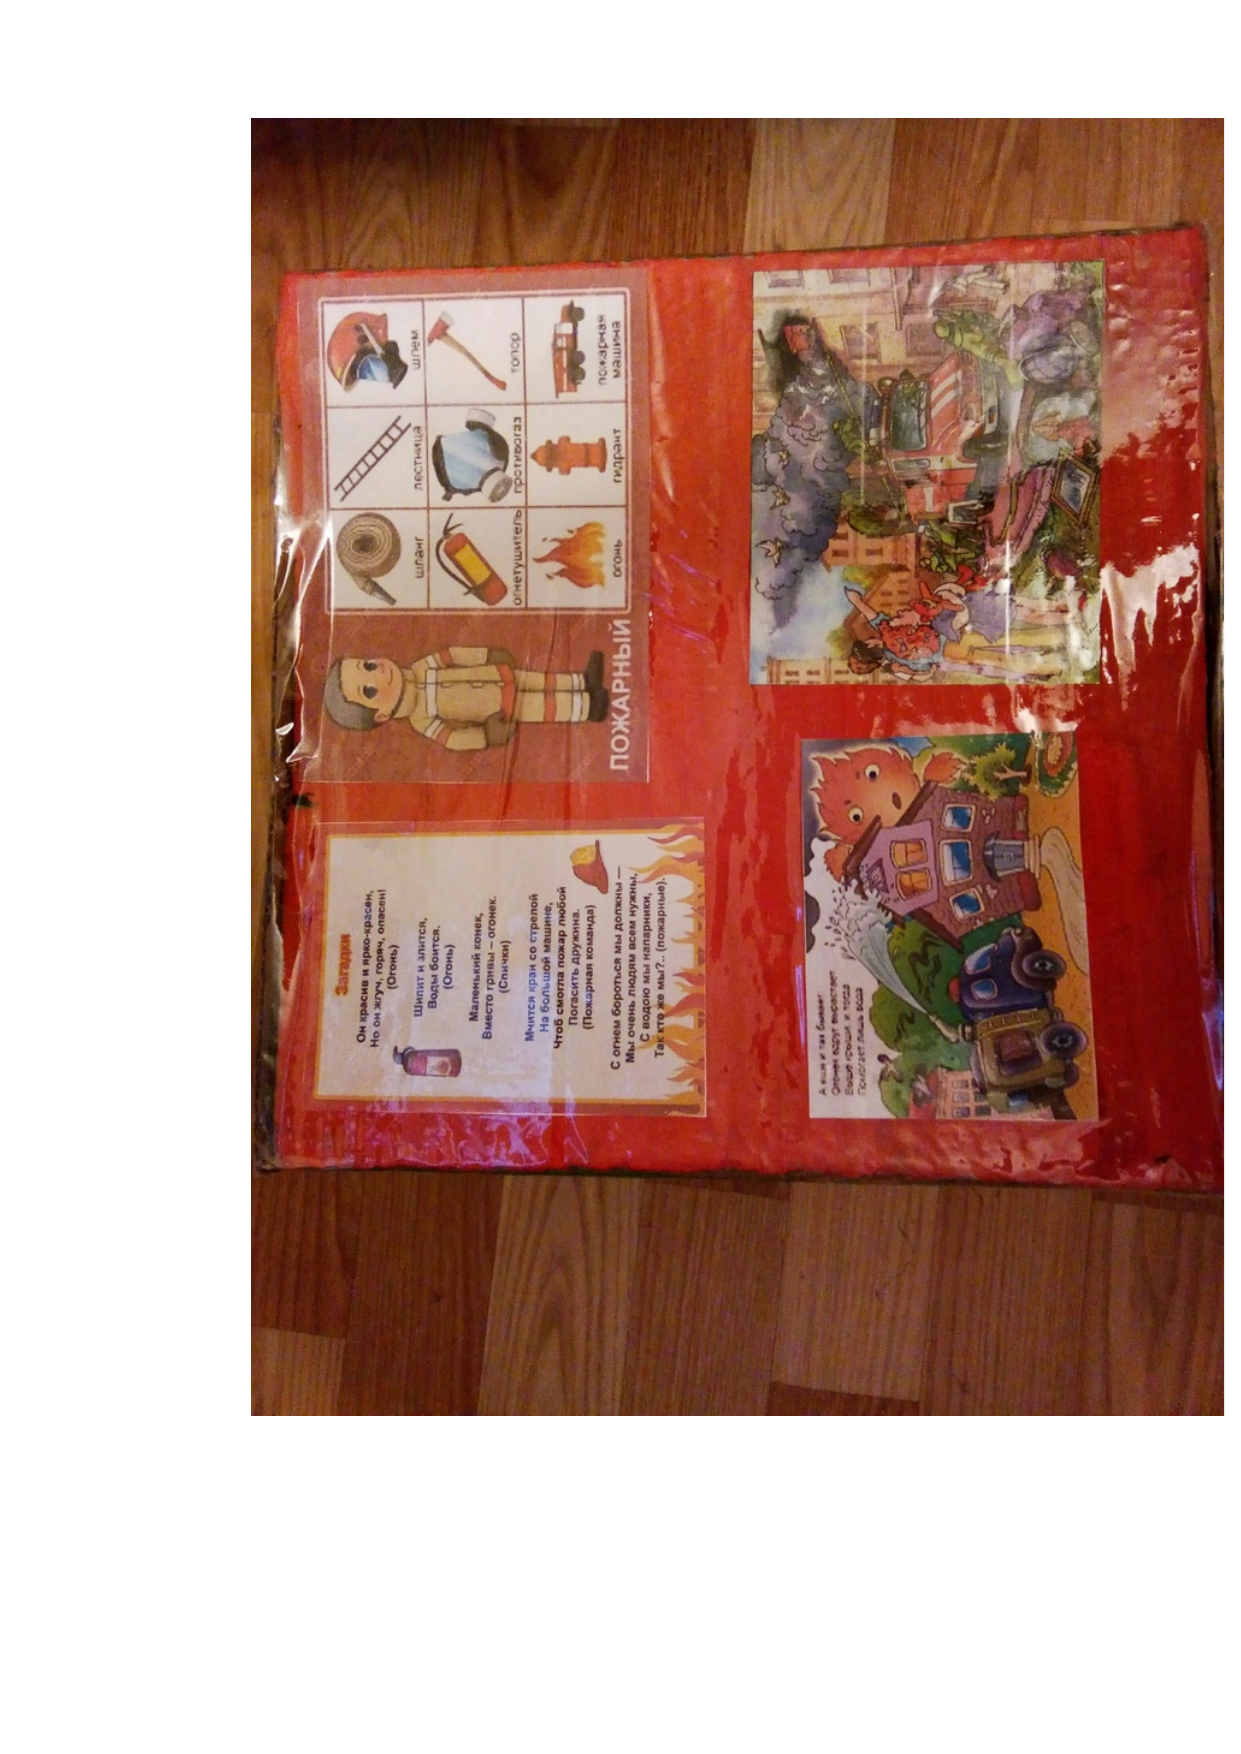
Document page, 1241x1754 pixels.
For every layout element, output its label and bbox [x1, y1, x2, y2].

picture [251, 118, 1225, 1416]
